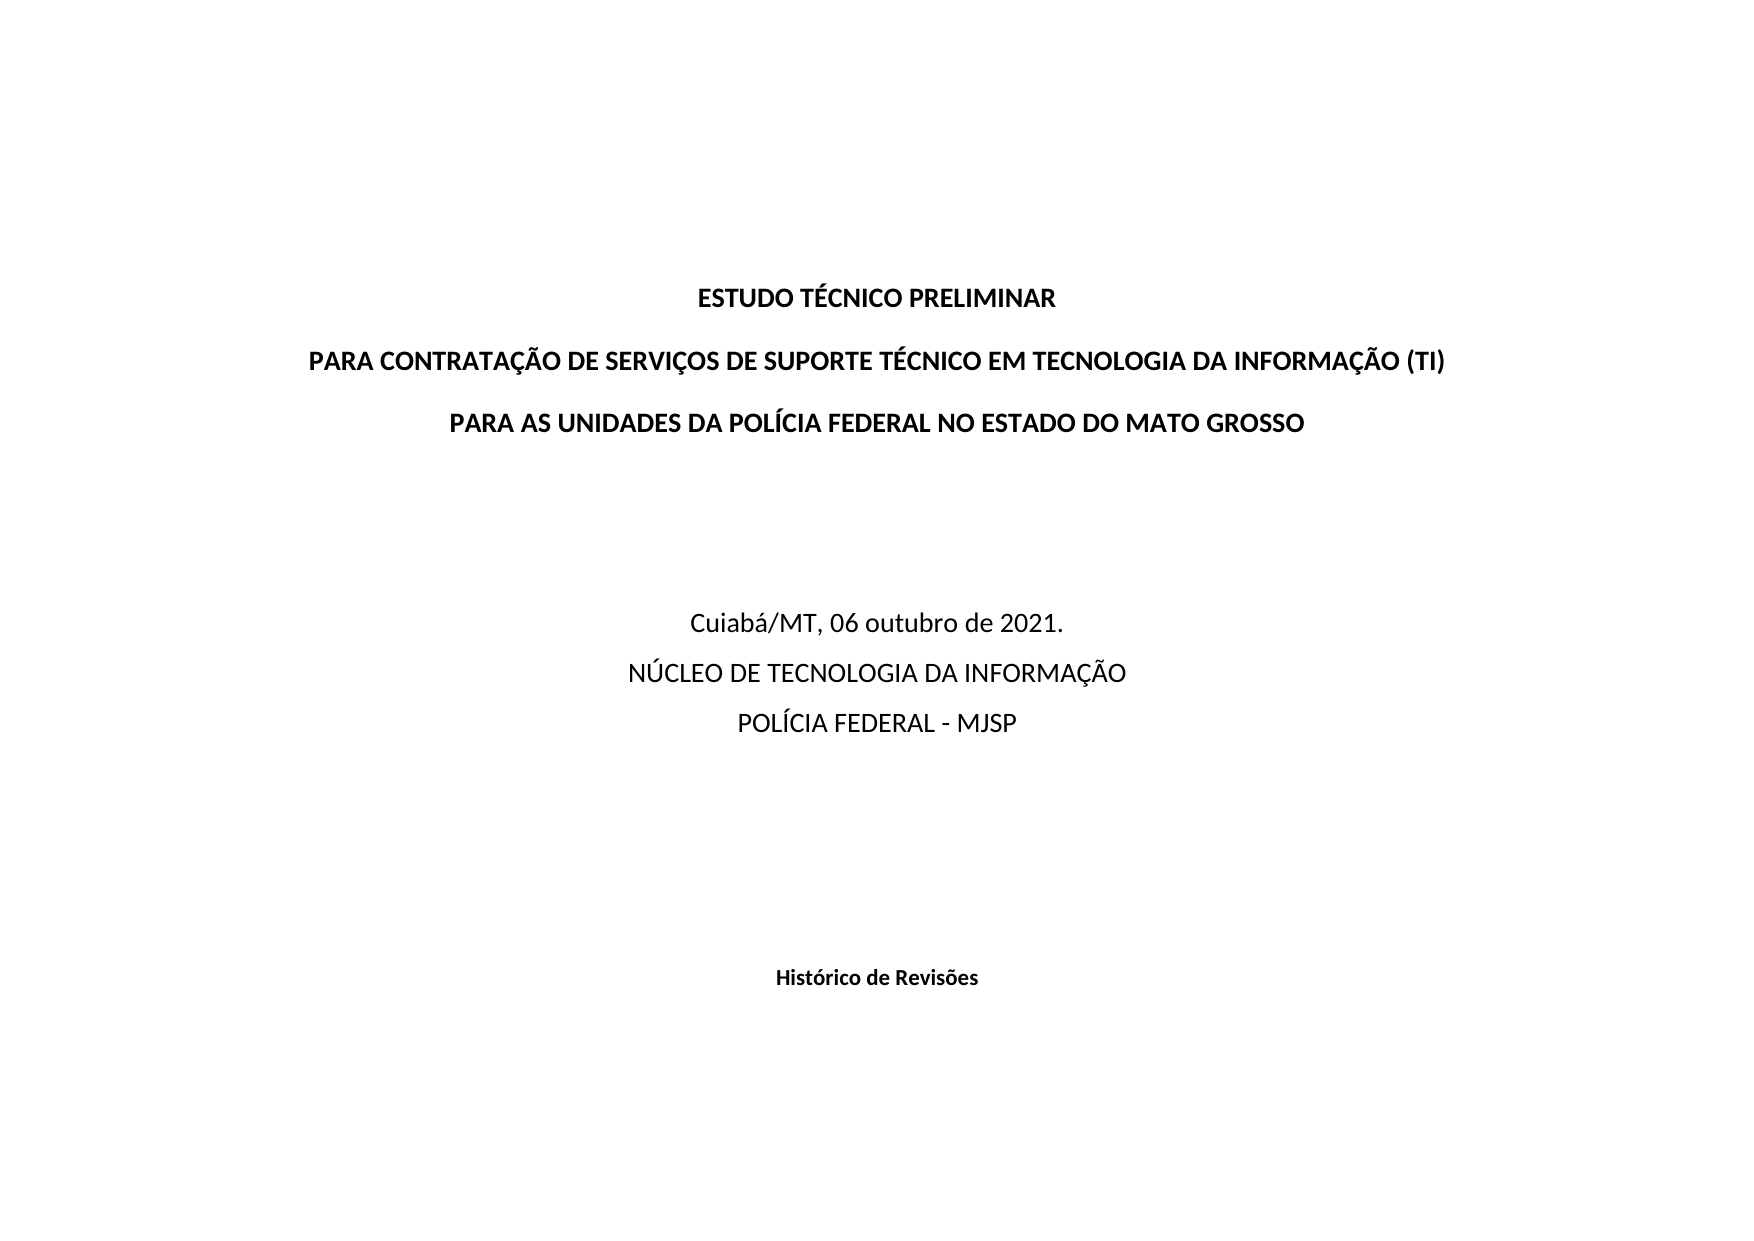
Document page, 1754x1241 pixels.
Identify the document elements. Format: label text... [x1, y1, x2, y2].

text Cuiabá/MT, 06 outubro de 2021. [148, 602, 1606, 640]
text PARA AS UNIDADES DA POLÍCIA FEDERAL NO ESTADO DO MATO GROSSO [148, 402, 1606, 440]
text POLÍCIA FEDERAL - MJSP [148, 702, 1606, 740]
text PARA CONTRATAÇÃO DE SERVIÇOS DE SUPORTE TÉCNICO EM TECNOLOGIA DA INFORMAÇÃO (TI) [148, 340, 1606, 377]
text ESTUDO TÉCNICO PRELIMINAR [148, 277, 1606, 315]
text Histórico de Revisões [148, 956, 1606, 991]
text NÚCLEO DE TECNOLOGIA DA INFORMAÇÃO [148, 652, 1606, 690]
